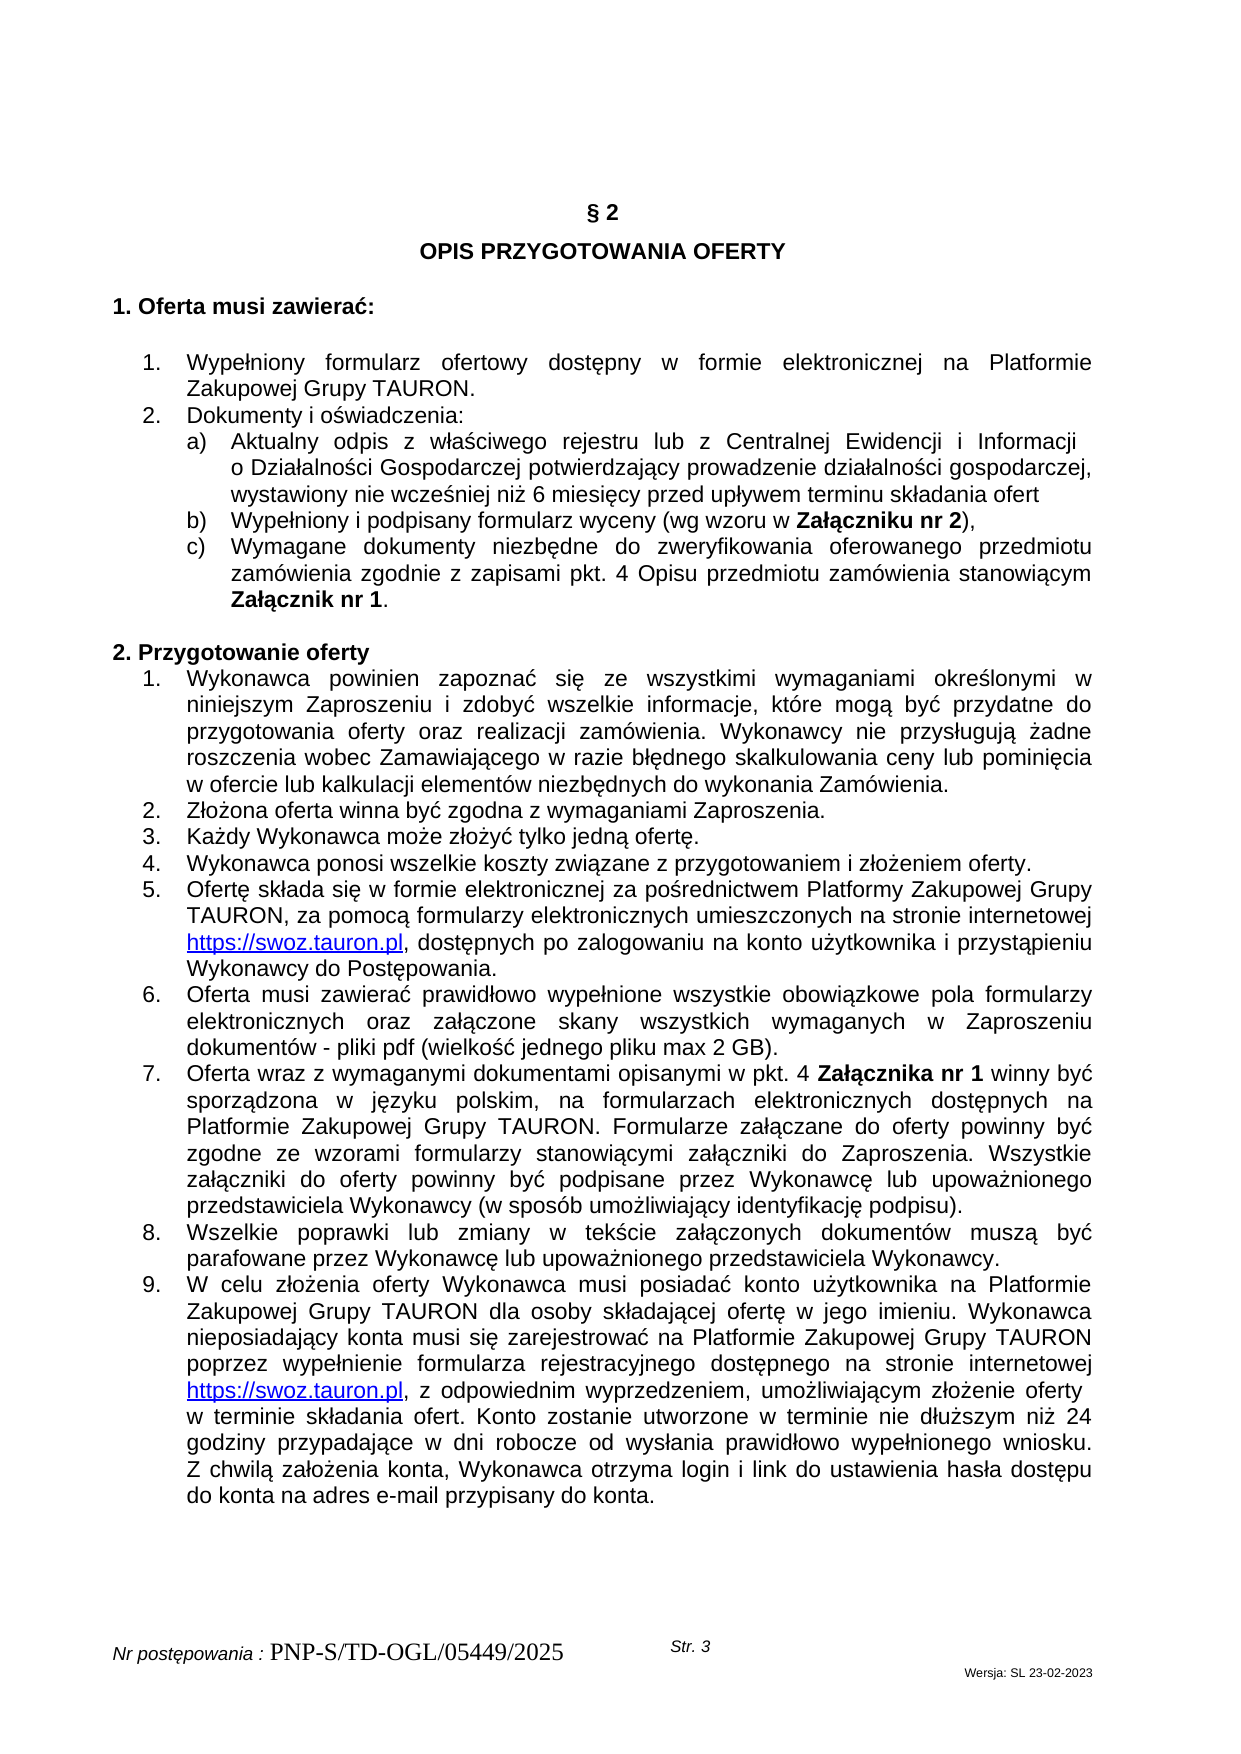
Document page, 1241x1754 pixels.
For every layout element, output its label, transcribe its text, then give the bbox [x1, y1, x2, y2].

list Wypełniony i podpisany formularz wyceny (wg wzoru w Załączniku nr 2), [186, 507, 1093, 533]
subtitle OPIS PRZYGOTOWANIA OFERTY [112, 238, 1093, 264]
list Złożona oferta winna być zgodna z wymaganiami Zaproszenia. [142, 797, 1093, 823]
text 1. Oferta musi zawierać: [112, 293, 1093, 320]
list Oferta musi zawierać prawidłowo wypełnione wszystkie obowiązkowe pola formularzy elektronicznych oraz załączone skany wszystkich wymaganych w Zaproszeniu dokumentów - pliki pdf (wielkość jednego pliku max 2 GB). [142, 981, 1093, 1060]
list Wymagane dokumenty niezbędne do zweryfikowania oferowanego przedmiotu zamówienia zgodnie z zapisami pkt. 4 Opisu przedmiotu zamówienia stanowiącym Załącznik nr 1. [186, 533, 1093, 612]
text 2. Przygotowanie oferty [112, 639, 1093, 665]
list Dokumenty i oświadczenia: [142, 402, 1093, 428]
list Wykonawca ponosi wszelkie koszty związane z przygotowaniem i złożeniem oferty. [142, 849, 1093, 876]
list Wypełniony formularz ofertowy dostępny w formie elektronicznej na Platformie Zakupowej Grupy TAURON. [142, 349, 1093, 402]
list Każdy Wykonawca może złożyć tylko jedną ofertę. [142, 823, 1093, 849]
list Aktualny odpis z właściwego rejestru lub z Centralnej Ewidencji i Informacji o Działalności Gospodarczej potwierdzający prowadzenie działalności gospodarczej, wystawiony nie wcześniej niż 6 miesięcy przed upływem terminu składania ofert [186, 428, 1093, 507]
list Wszelkie poprawki lub zmiany w tekście załączonych dokumentów muszą być parafowane przez Wykonawcę lub upoważnionego przedstawiciela Wykonawcy. [142, 1218, 1093, 1271]
list Wykonawca powinien zapoznać się ze wszystkimi wymaganiami określonymi w niniejszym Zaproszeniu i zdobyć wszelkie informacje, które mogą być przydatne do przygotowania oferty oraz realizacji zamówienia. Wykonawcy nie przysługują żadne roszczenia wobec Zamawiającego w razie błędnego skalkulowania ceny lub pominięcia w ofercie lub kalkulacji elementów niezbędnych do wykonania Zamówienia. [142, 665, 1093, 797]
list Oferta wraz z wymaganymi dokumentami opisanymi w pkt. 4 Załącznika nr 1 winny być sporządzona w języku polskim, na formularzach elektronicznych dostępnych na Platformie Zakupowej Grupy TAURON. Formularze załączane do oferty powinny być zgodne ze wzorami formularzy stanowiącymi załączniki do Zaproszenia. Wszystkie załączniki do oferty powinny być podpisane przez Wykonawcę lub upoważnionego przedstawiciela Wykonawcy (w sposób umożliwiający identyfikację podpisu). [142, 1060, 1093, 1218]
subtitle § 2 [112, 199, 1093, 225]
list Ofertę składa się w formie elektronicznej za pośrednictwem Platformy Zakupowej Grupy TAURON, za pomocą formularzy elektronicznych umieszczonych na stronie internetowej https://swoz.tauron.pl, dostępnych po zalogowaniu na konto użytkownika i przystąpieniu Wykonawcy do Postępowania. [142, 876, 1093, 981]
list W celu złożenia oferty Wykonawca musi posiadać konto użytkownika na Platformie Zakupowej Grupy TAURON dla osoby składającej ofertę w jego imieniu. Wykonawca nieposiadający konta musi się zarejestrować na Platformie Zakupowej Grupy TAURON poprzez wypełnienie formularza rejestracyjnego dostępnego na stronie internetowej https://swoz.tauron.pl, z odpowiednim wyprzedzeniem, umożliwiającym złożenie oferty w terminie składania ofert. Konto zostanie utworzone w terminie nie dłuższym niż 24 godziny przypadające w dni robocze od wysłania prawidłowo wypełnionego wniosku. Z chwilą założenia konta, Wykonawca otrzyma login i link do ustawienia hasła dostępu do konta na adres e-mail przypisany do konta. [142, 1271, 1093, 1508]
